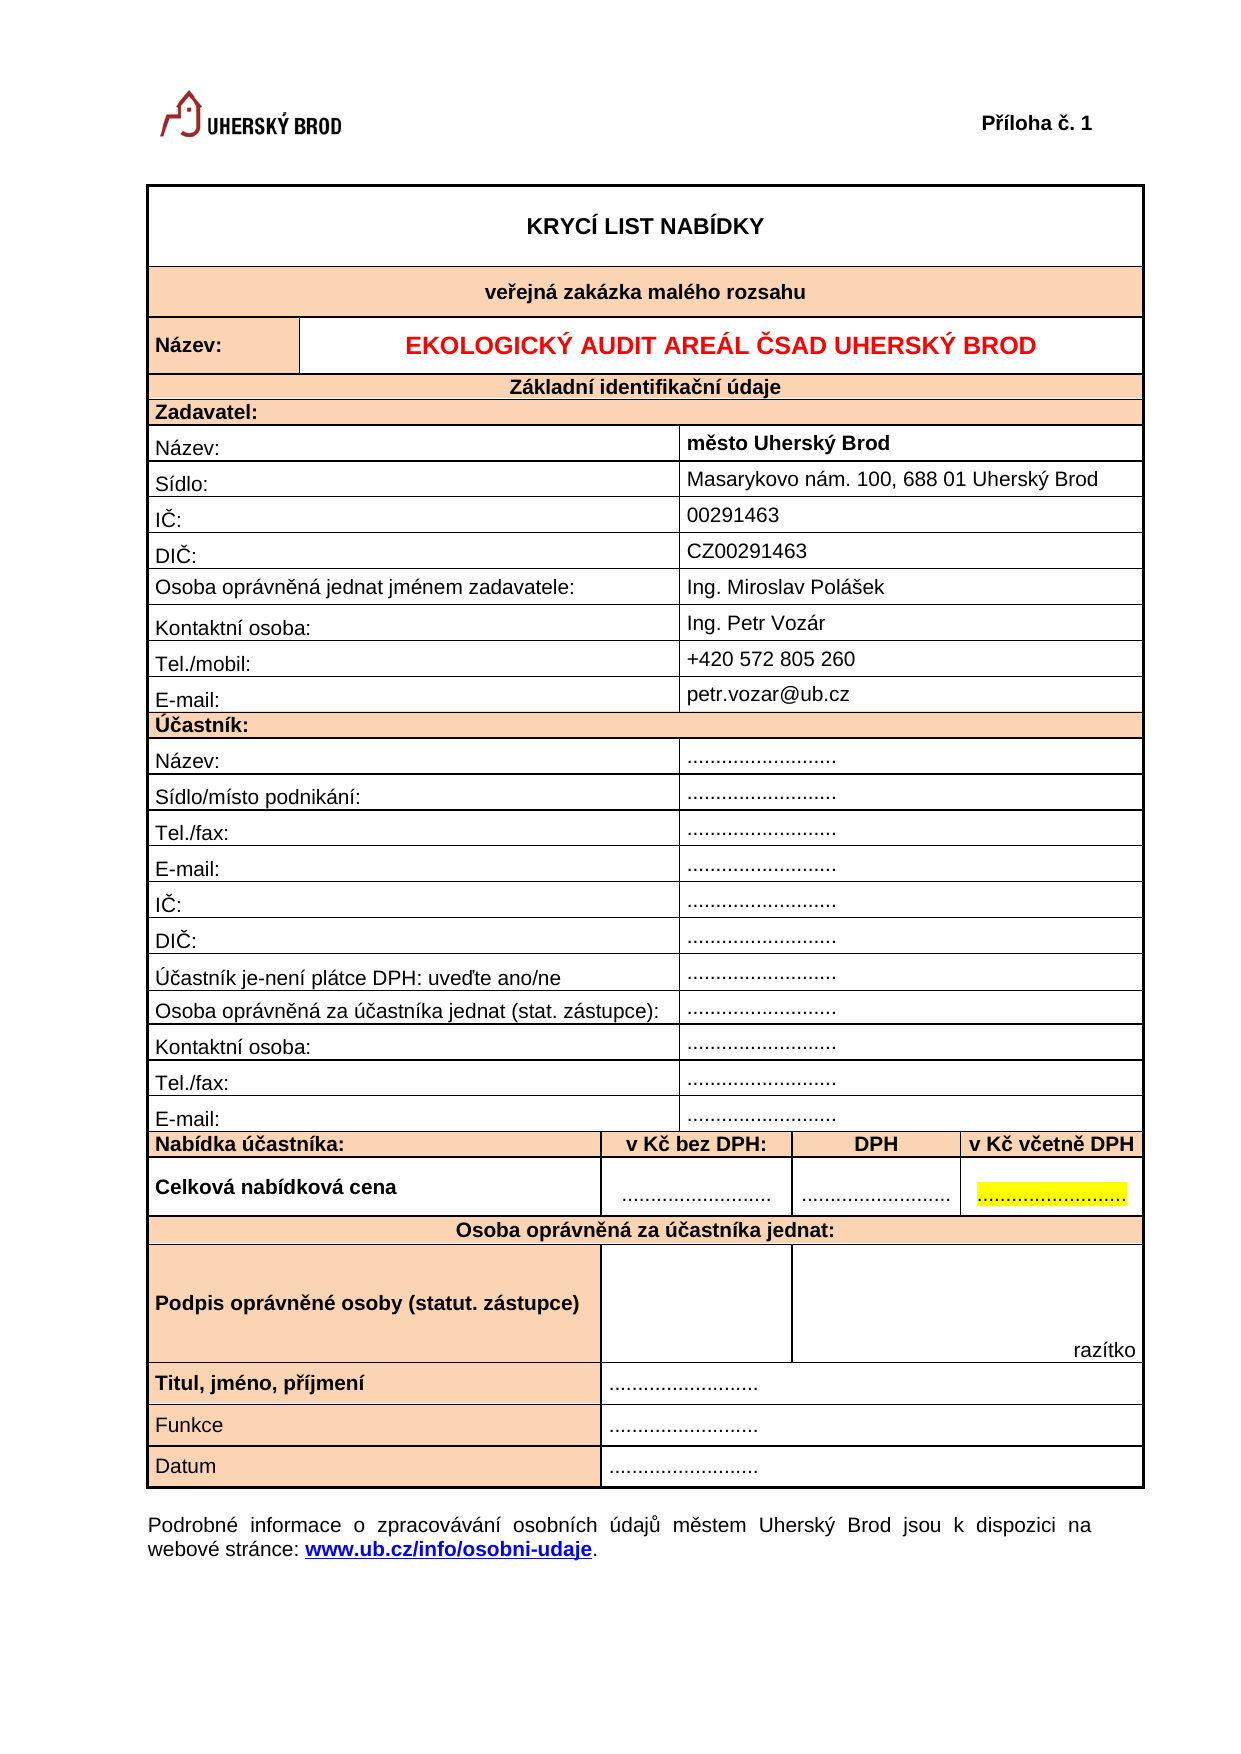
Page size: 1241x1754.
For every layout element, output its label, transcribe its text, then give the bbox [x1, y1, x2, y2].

table_cell .......................... [602, 1447, 1142, 1486]
table_cell .......................... [680, 882, 1142, 917]
table_cell Základní identifikační údaje [149, 375, 1142, 398]
table_cell .......................... [680, 739, 1142, 773]
table_cell Masarykovo nám. 100, 688 01 Uherský Brod [680, 462, 1142, 496]
table_cell Účastník je-není plátce DPH: uveďte ano/ne [149, 954, 679, 990]
table_cell .......................... [961, 1158, 1142, 1215]
table_cell Osoba oprávněná za účastníka jednat: [149, 1217, 1142, 1243]
table_cell .......................... [680, 1025, 1142, 1059]
table_cell DIČ: [149, 533, 679, 568]
table_cell IČ: [149, 882, 679, 917]
picture [147, 73, 354, 155]
table_cell Název: [149, 426, 679, 460]
table_cell Zadavatel: [149, 400, 1142, 424]
table_cell .......................... [680, 1061, 1142, 1095]
table_cell Podpis oprávněné osoby (statut. zástupce) [149, 1245, 600, 1362]
table_cell Celková nabídková cena [149, 1158, 600, 1215]
table_cell v Kč včetně DPH [961, 1132, 1142, 1156]
table_cell .......................... [680, 846, 1142, 881]
table_cell Tel./mobil: [149, 641, 679, 676]
table_cell Sídlo/místo podnikání: [149, 775, 679, 809]
table_cell Kontaktní osoba: [149, 605, 679, 639]
text Podrobné informace o zpracovávání osobních údajů městem Uherský Brod jsou k dispozici na webové stránce: www.ub.cz/info/osobni-udaje. [148, 1513, 1092, 1561]
table_cell Kontaktní osoba: [149, 1025, 679, 1059]
table_cell .......................... [680, 811, 1142, 845]
table_cell .......................... [680, 775, 1142, 809]
table_cell Název: [149, 318, 299, 373]
table_cell [602, 1245, 791, 1362]
table_cell .......................... [680, 954, 1142, 990]
table_cell 00291463 [680, 497, 1142, 532]
table_cell DIČ: [149, 918, 679, 953]
table_cell .......................... [602, 1405, 1142, 1445]
table_cell IČ: [149, 497, 679, 532]
table_cell v Kč bez DPH: [602, 1132, 791, 1156]
table_cell .......................... [680, 991, 1142, 1023]
table_cell Nabídka účastníka: [149, 1132, 600, 1156]
table_cell Osoba oprávněná za účastníka jednat (stat. zástupce): [149, 991, 679, 1023]
table_cell E-mail: [149, 677, 679, 711]
table_cell .......................... [602, 1158, 791, 1215]
table_cell Ing. Petr Vozár [680, 605, 1142, 639]
table_cell CZ00291463 [680, 533, 1142, 568]
table_cell ekologický audit areál čsad uherský brod [300, 318, 1142, 373]
table_cell Titul, jméno, příjmení [149, 1363, 600, 1403]
table_cell Tel./fax: [149, 811, 679, 845]
table_cell .......................... [680, 1096, 1142, 1131]
table_header KRYCÍ LIST NABÍDKY [149, 187, 1142, 266]
table_cell .......................... [793, 1158, 960, 1215]
table_cell Datum [149, 1447, 600, 1486]
table_cell razítko [793, 1245, 1142, 1362]
table_cell .......................... [680, 918, 1142, 953]
table_cell +420 572 805 260 [680, 641, 1142, 676]
table_cell Funkce [149, 1405, 600, 1445]
table_cell E-mail: [149, 846, 679, 881]
table_cell petr.vozar@ub.cz [680, 677, 1142, 711]
table_cell Název: [149, 739, 679, 773]
table_cell Účastník: [149, 713, 1142, 737]
table_cell veřejná zakázka malého rozsahu [149, 267, 1142, 316]
table_cell Osoba oprávněná jednat jménem zadavatele: [149, 569, 679, 604]
table_cell Ing. Miroslav Polášek [680, 569, 1142, 604]
table_cell Tel./fax: [149, 1061, 679, 1095]
table_cell E-mail: [149, 1096, 679, 1131]
table_cell .......................... [602, 1363, 1142, 1403]
table_cell město Uherský Brod [680, 426, 1142, 460]
table_cell Sídlo: [149, 462, 679, 496]
table_cell DPH [793, 1132, 960, 1156]
